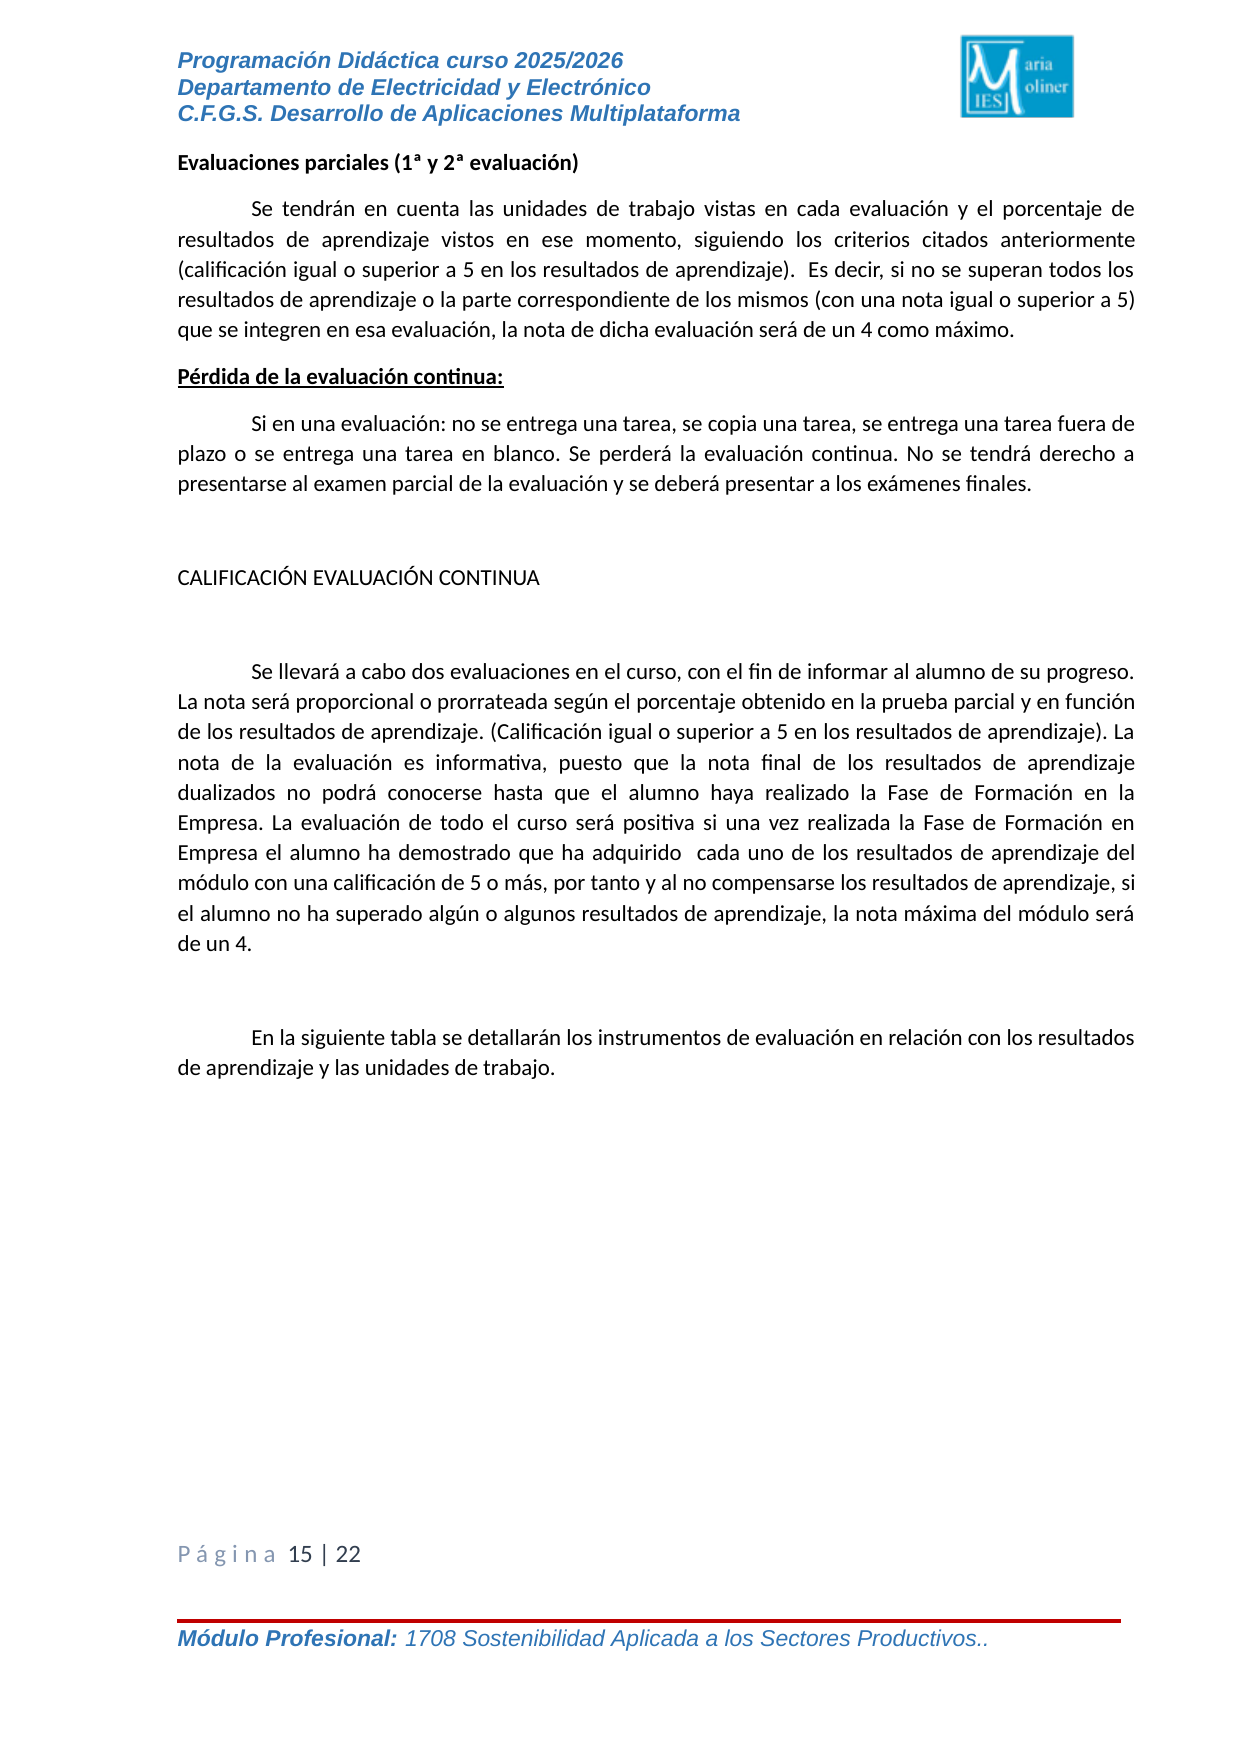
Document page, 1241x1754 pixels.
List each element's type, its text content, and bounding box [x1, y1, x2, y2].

picture [940, 29, 1100, 135]
text CALIFICACIÓN EVALUACIÓN CONTINUA [177, 563, 1137, 591]
text Se tendrán en cuenta las unidades de trabajo vistas en cada evaluación y el porcentaje de resultados de aprendizaje vistos en ese momento, siguiendo los criterios citados anteriormente (calificación igual o superior a 5 en los resultados de aprendizaje). Es decir, si no se superan todos los resultados de aprendizaje o la parte correspondiente de los mismos (con una nota igual o superior a 5) que se integren en esa evaluación, la nota de dicha evaluación será de un 4 como máximo. [177, 194, 1137, 343]
text Pérdida de la evaluación continua: [177, 362, 1137, 390]
text En la siguiente tabla se detallarán los instrumentos de evaluación en relación con los resultados de aprendizaje y las unidades de trabajo. [177, 1023, 1137, 1081]
text Se llevará a cabo dos evaluaciones en el curso, con el fin de informar al alumno de su progreso. La nota será proporcional o prorrateada según el porcentaje obtenido en la prueba parcial y en función de los resultados de aprendizaje. (Calificación igual o superior a 5 en los resultados de aprendizaje). La nota de la evaluación es informativa, puesto que la nota final de los resultados de aprendizaje dualizados no podrá conocerse hasta que el alumno haya realizado la Fase de Formación en la Empresa. La evaluación de todo el curso será positiva si una vez realizada la Fase de Formación en Empresa el alumno ha demostrado que ha adquirido cada uno de los resultados de aprendizaje del módulo con una calificación de 5 o más, por tanto y al no compensarse los resultados de aprendizaje, si el alumno no ha superado algún o algunos resultados de aprendizaje, la nota máxima del módulo será de un 4. [177, 657, 1137, 957]
text Evaluaciones parciales (1ª y 2ª evaluación) [177, 148, 1137, 176]
text Si en una evaluación: no se entrega una tarea, se copia una tarea, se entrega una tarea fuera de plazo o se entrega una tarea en blanco. Se perderá la evaluación continua. No se tendrá derecho a presentarse al examen parcial de la evaluación y se deberá presentar a los exámenes finales. [177, 409, 1137, 497]
